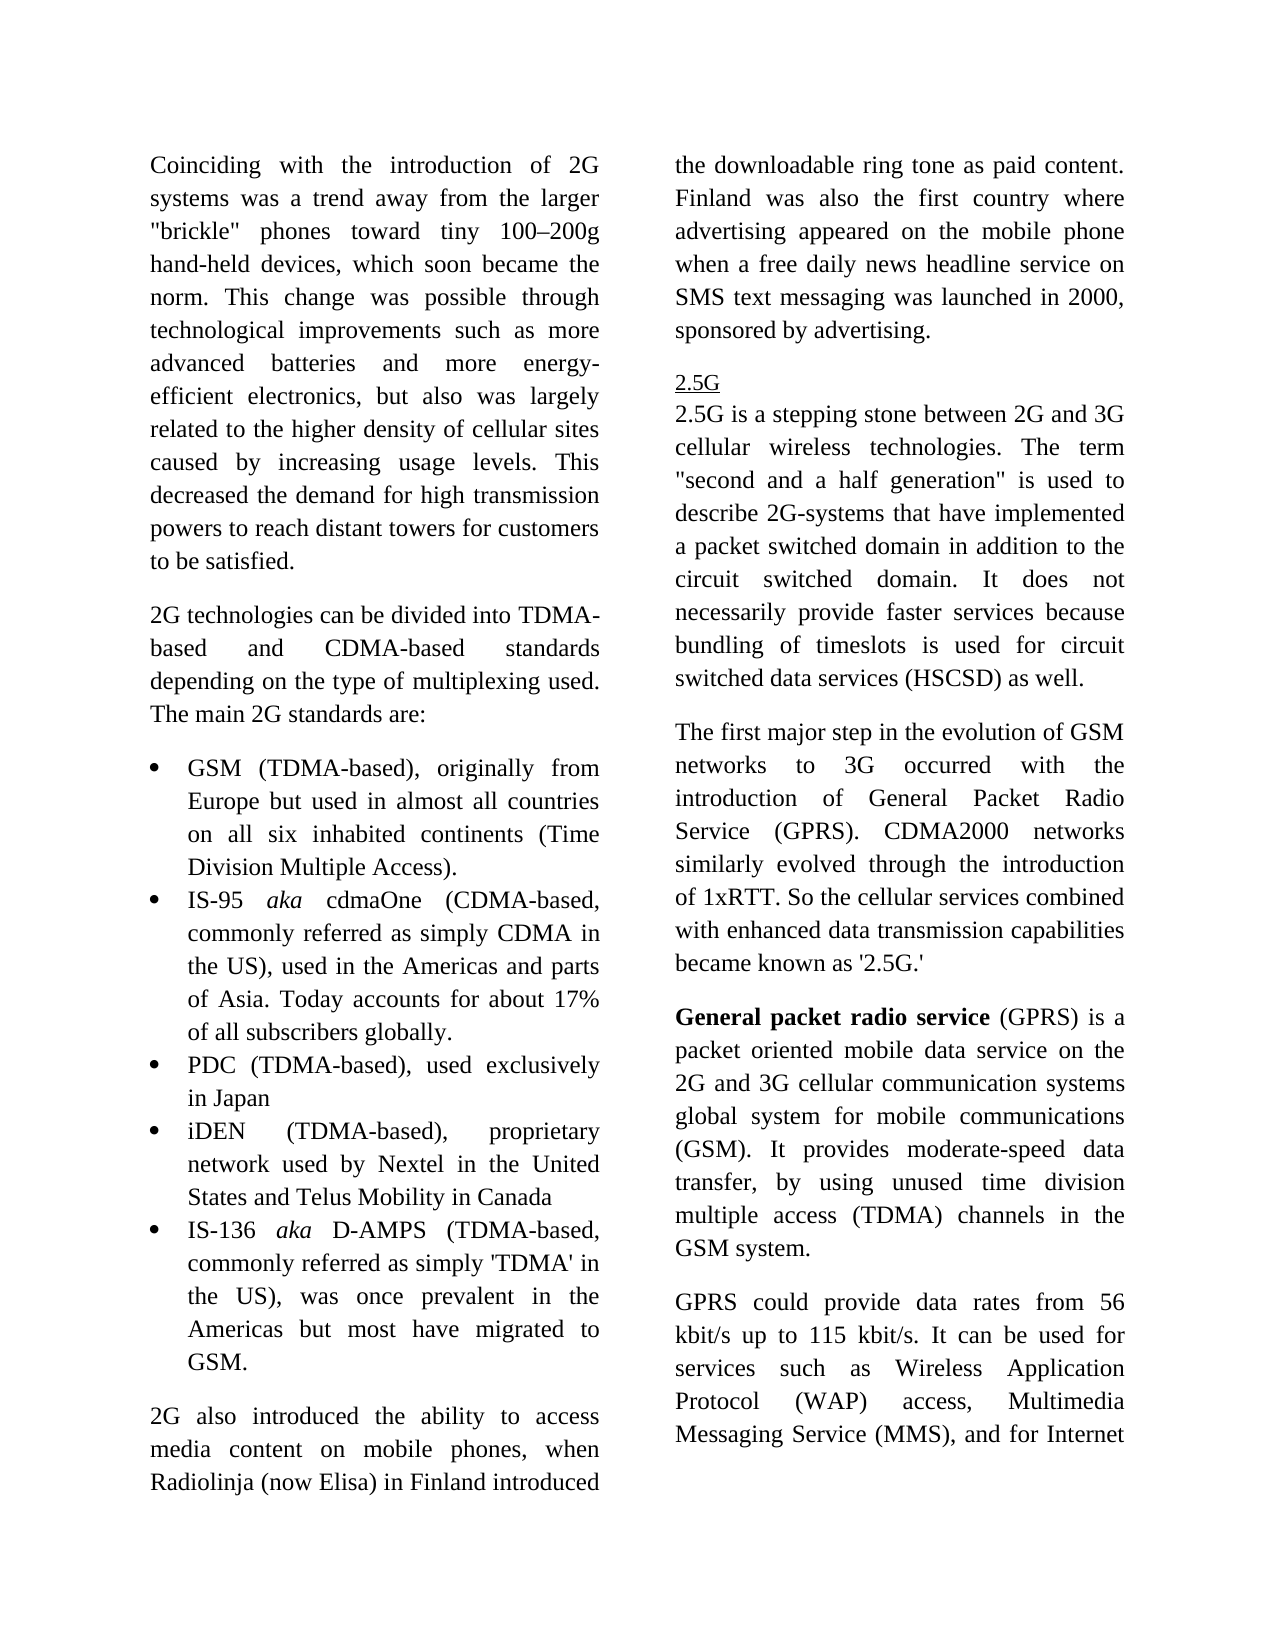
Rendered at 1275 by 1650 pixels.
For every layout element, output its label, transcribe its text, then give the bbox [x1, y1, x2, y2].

text The first major step in the evolution of GSM networks to 3G occurred with the introduction of General Packet Radio Service (GPRS). CDMA2000 networks similarly evolved through the introduction of 1xRTT. So the cellular services combined with enhanced data transmission capabilities became known as '2.5G.' [675, 717, 1125, 977]
list PDC (TDMA-based), used exclusively in Japan [150, 1050, 600, 1112]
text General packet radio service (GPRS) is a packet oriented mobile data service on the 2G and 3G cellular communication systems global system for mobile communications (GSM). It provides moderate-speed data transfer, by using unused time division multiple access (TDMA) channels in the GSM system. [675, 1002, 1125, 1262]
text 2G also introduced the ability to access media content on mobile phones, when Radiolinja (now Elisa) in Finland introduced the downloadable ring tone as paid content. Finland was also the first country where advertising appeared on the mobile phone when a free daily news headline service on SMS text messaging was launched in 2000, sponsored by advertising. [675, 150, 1125, 344]
text 2.5G is a stepping stone between 2G and 3G cellular wireless technologies. The term "second and a half generation" is used to describe 2G-systems that have implemented a packet switched domain in addition to the circuit switched domain. It does not necessarily provide faster services because bundling of timeslots is used for circuit switched data services (HSCSD) as well. [675, 399, 1125, 692]
list iDEN (TDMA-based), proprietary network used by Nextel in the United States and Telus Mobility in Canada [150, 1116, 600, 1211]
text 2G also introduced the ability to access media content on mobile phones, when Radiolinja (now Elisa) in Finland introduced the downloadable ring tone as paid content. Finland was also the first country where advertising appeared on the mobile phone when a free daily news headline service on SMS text messaging was launched in 2000, sponsored by advertising. [150, 1401, 600, 1496]
text 2G technologies can be divided into TDMA-based and CDMA-based standards depending on the type of multiplexing used. The main 2G standards are: [150, 600, 600, 728]
text Coinciding with the introduction of 2G systems was a trend away from the larger "brickle" phones toward tiny 100–200g hand-held devices, which soon became the norm. This change was possible through technological improvements such as more advanced batteries and more energy-efficient electronics, but also was largely related to the higher density of cellular sites caused by increasing usage levels. This decreased the demand for high transmission powers to reach distant towers for customers to be satisfied. [150, 150, 600, 575]
list IS-136 aka D-AMPS (TDMA-based, commonly referred as simply 'TDMA' in the US), was once prevalent in the Americas but most have migrated to GSM. [150, 1215, 600, 1376]
list IS-95 aka cdmaOne (CDMA-based, commonly referred as simply CDMA in the US), used in the Americas and parts of Asia. Today accounts for about 17% of all subscribers globally. [150, 885, 600, 1046]
subtitle 2.5G [675, 369, 1125, 395]
list GSM (TDMA-based), originally from Europe but used in almost all countries on all six inhabited continents (Time Division Multiple Access). [150, 753, 600, 881]
